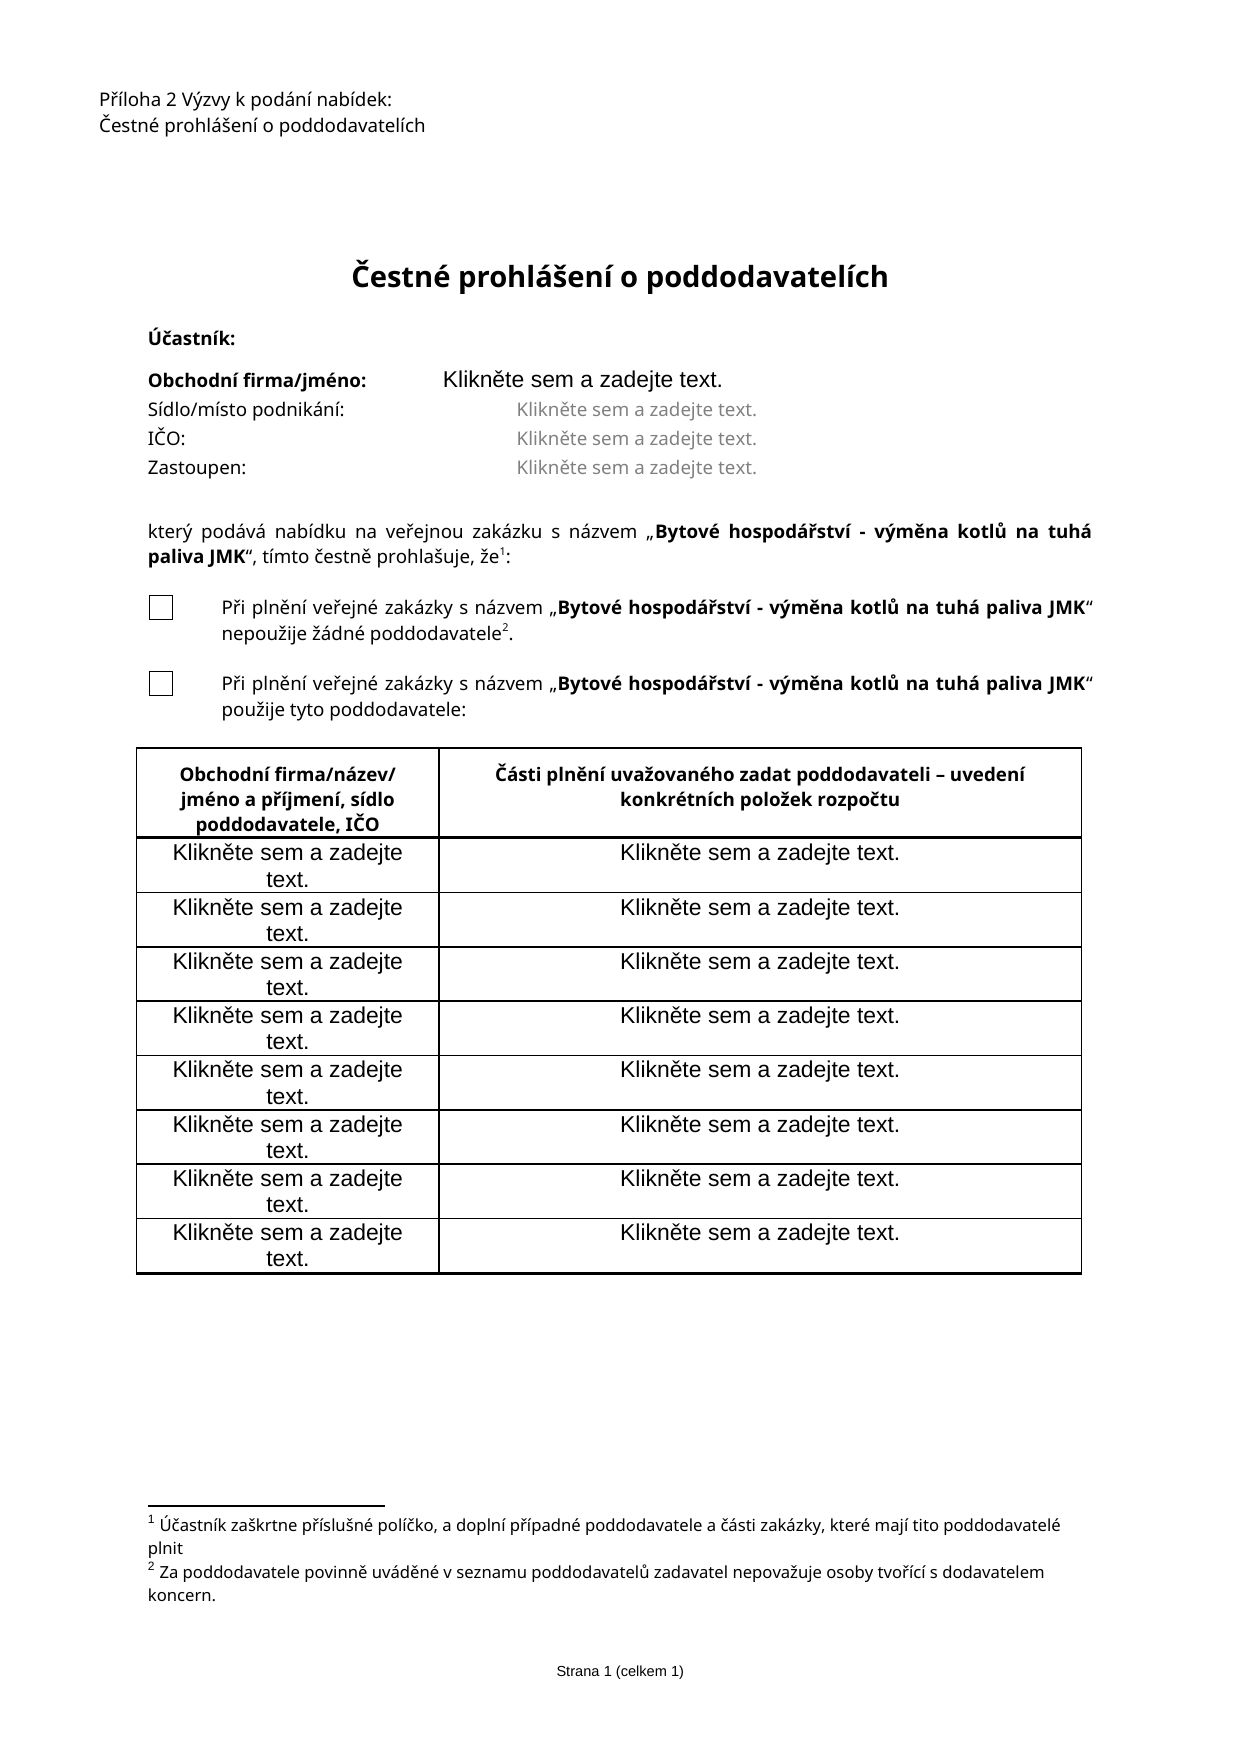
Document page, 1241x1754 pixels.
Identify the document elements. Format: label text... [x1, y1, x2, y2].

text který podává nabídku na veřejnou zakázku s názvem „Bytové hospodářství - výměna kotlů na tuhá paliva JMK“, tímto čestně prohlašuje, že: [148, 518, 1093, 569]
title Čestné prohlášení o poddodavatelích [148, 256, 1093, 296]
text IČO: [148, 422, 1093, 451]
text Sídlo/místo podnikání: [148, 393, 1093, 422]
table_header Obchodní firma/název/ jméno a příjmení, sídlo poddodavatele, IČO [137, 749, 438, 836]
text Účastník: [148, 321, 1093, 352]
text Při plnění veřejné zakázky s názvem „Bytové hospodářství - výměna kotlů na tuhá paliva JMK“ použije tyto poddodavatele: [148, 670, 1093, 721]
text Při plnění veřejné zakázky s názvem „Bytové hospodářství - výměna kotlů na tuhá paliva JMK“ nepoužije žádné poddodavatele. [148, 594, 1093, 645]
text Obchodní firma/jméno: [148, 364, 1093, 393]
table_header Části plnění uvažovaného zadat poddodavateli – uvedení konkrétních položek rozpočtu [440, 749, 1081, 836]
text Zastoupen: [148, 451, 1093, 480]
